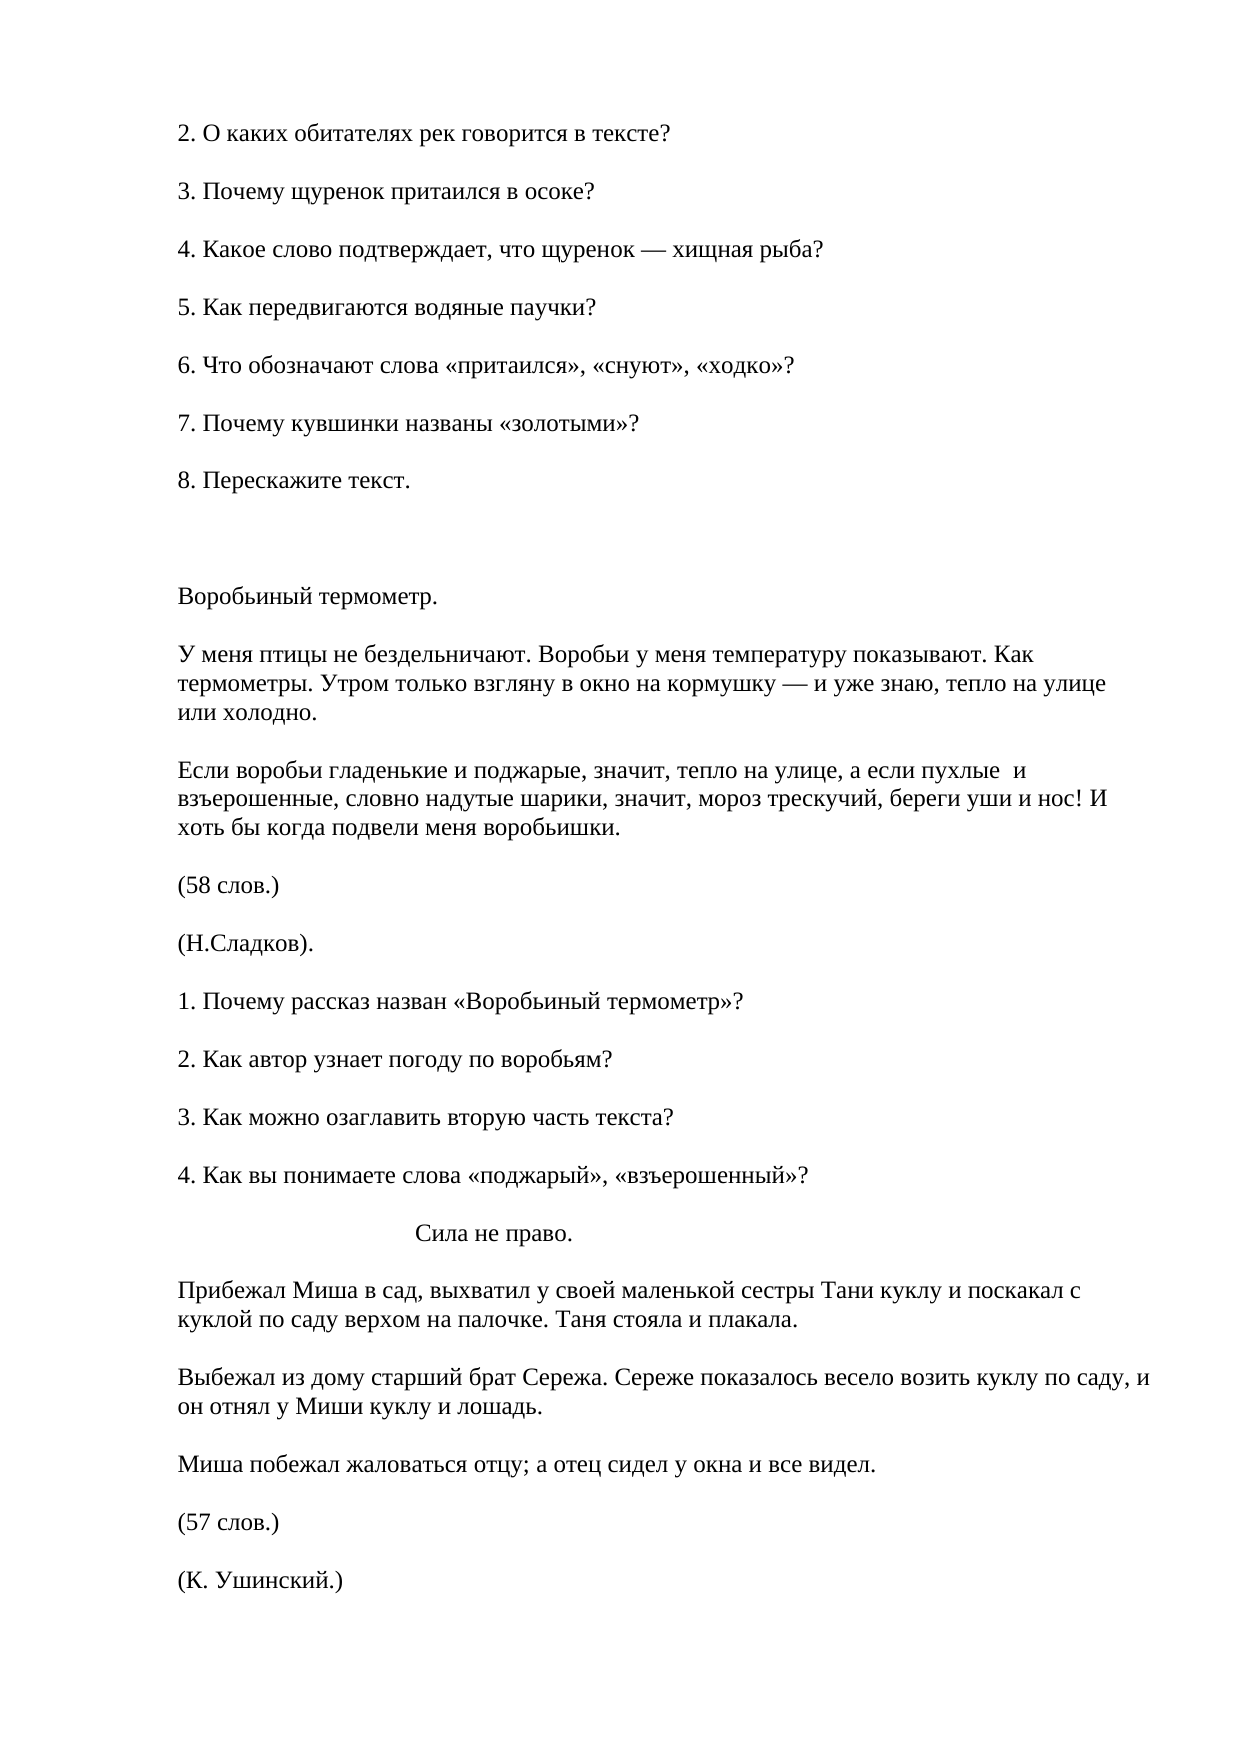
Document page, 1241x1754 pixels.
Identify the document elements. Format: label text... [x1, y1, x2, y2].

text Воробьиный термометр. [177, 581, 1152, 610]
text Прибежал Миша в сад, выхватил у своей маленькой сестры Тани куклу и поскакал с куклой по саду верхом на палочке. Таня стояла и плакала. [177, 1276, 1152, 1333]
text 2. Как автор узнает погоду по воробьям? [177, 1044, 1152, 1073]
text Если воробьи гладенькие и поджарые, значит, тепло на улице, а если пухлые и взъерошенные, словно надутые шарики, значит, мороз трескучий, береги уши и нос! И хоть бы когда подвели меня воробьишки. [177, 755, 1152, 841]
text (57 слов.) [177, 1507, 1152, 1536]
text У меня птицы не бездельничают. Воробьи у меня температуру показывают. Как термометры. Утром только взгляну в окно на кормушку — и уже знаю, тепло на улице или холодно. [177, 639, 1152, 726]
text (К. Ушинский.) [177, 1565, 1152, 1593]
text 1. Почему рассказ назван «Воробьиный термометр»? [177, 986, 1152, 1015]
text 4. Какое слово подтверждает, что щуренок — хищная рыба? [177, 234, 1152, 263]
text (Н.Сладков). [177, 928, 1152, 957]
text 3. Почему щуренок притаился в осоке? [177, 176, 1152, 205]
text 5. Как передвигаются водяные паучки? [177, 292, 1152, 321]
text Выбежал из дому старший брат Сережа. Сереже показалось весело возить куклу по саду, и он отнял у Миши куклу и лошадь. [177, 1362, 1152, 1420]
text 7. Почему кувшинки названы «золотыми»? [177, 408, 1152, 436]
text 2. О каких обитателях рек говорится в тексте? [177, 118, 1152, 147]
text 3. Как можно озаглавить вторую часть текста? [177, 1102, 1152, 1131]
text 4. Как вы понимаете слова «поджарый», «взъерошенный»? [177, 1160, 1152, 1188]
text (58 слов.) [177, 870, 1152, 899]
text 8. Перескажите текст. [177, 466, 1152, 494]
text 6. Что обозначают слова «притаился», «снуют», «ходко»? [177, 350, 1152, 378]
text Сила не право. [177, 1218, 1152, 1246]
text Миша побежал жаловаться отцу; а отец сидел у окна и все видел. [177, 1449, 1152, 1478]
